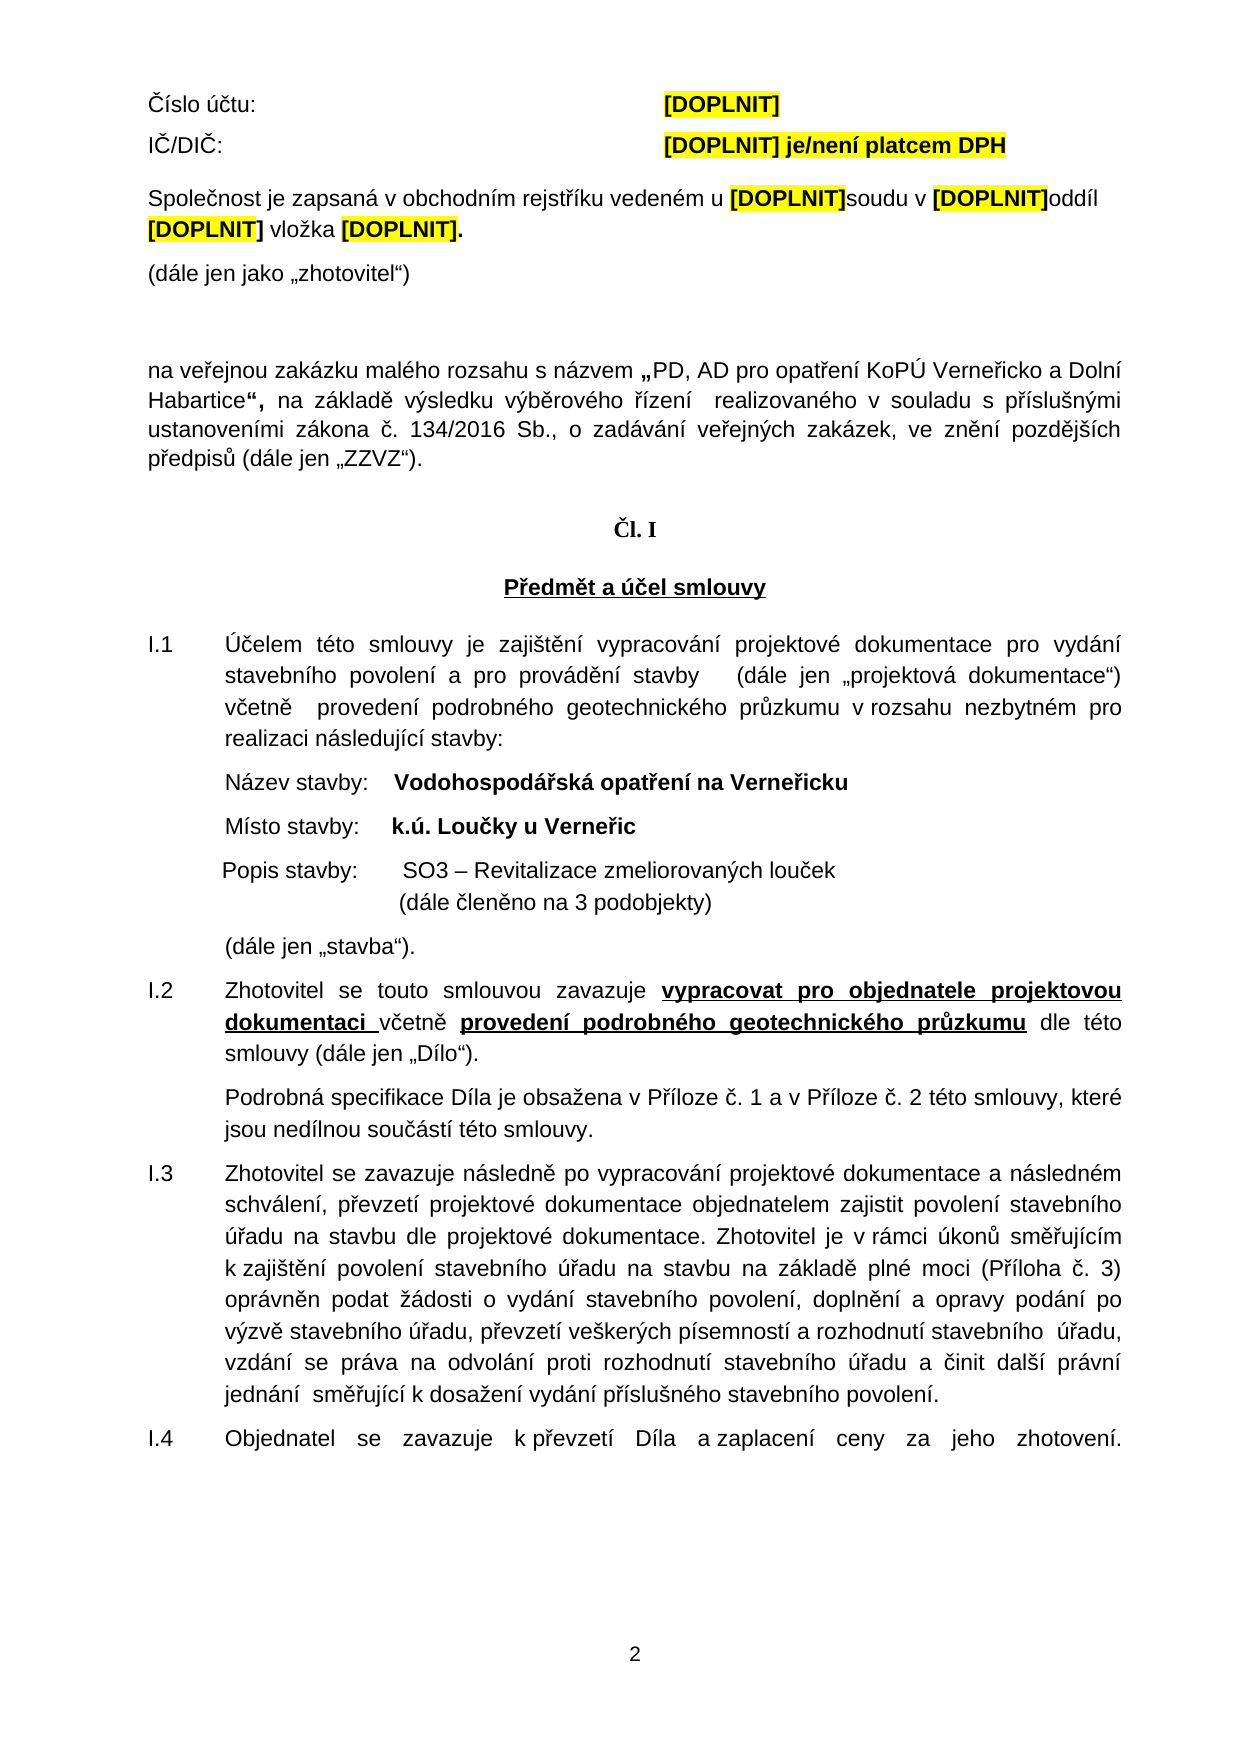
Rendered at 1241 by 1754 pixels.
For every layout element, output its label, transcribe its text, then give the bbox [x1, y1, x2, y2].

list Zhotovitel se zavazuje následně po vypracování projektové dokumentace a následném schválení, převzetí projektové dokumentace objednatelem zajistit povolení stavebního úřadu na stavbu dle projektové dokumentace. Zhotovitel je v rámci úkonů směřujícím k zajištění povolení stavebního úřadu na stavbu na základě plné moci (Příloha č. 3) oprávněn podat žádosti o vydání stavebního povolení, doplnění a opravy podání po výzvě stavebního úřadu, převzetí veškerých písemností a rozhodnutí stavebního úřadu, vzdání se práva na odvolání proti rozhodnutí stavebního úřadu a činit další právní jednání směřující k dosažení vydání příslušného stavebního povolení. [148, 1160, 1122, 1407]
text (dále jen jako „zhotovitel“) [110, 260, 1122, 286]
text Čl. I [148, 485, 1122, 543]
text Společnost je zapsaná v obchodním rejstříku vedeném u [DOPLNIT]soudu v [DOPLNIT]oddíl [DOPLNIT] vložka [DOPLNIT]. [148, 184, 1152, 242]
text na veřejnou zakázku malého rozsahu s názvem „“, na základě výsledku výběrového řízení realizovaného v souladu s příslušnými ustanoveními zákona č. 134/2016 Sb., o zadávání veřejných zakázek, ve znění pozdějších předpisů (dále jen „ZZVZ“). [148, 356, 1122, 472]
text Číslo účtu: [DOPLNIT] [148, 89, 1122, 118]
text Předmět a účel smlouvy [148, 572, 1122, 601]
text IČ/DIČ: [DOPLNIT] je/není platcem DPH [148, 130, 1122, 159]
list Místo stavby: k.ú. Loučky u Verneřic [224, 813, 1122, 840]
list Zhotovitel se touto smlouvou zavazuje vypracovat pro objednatele projektovou dokumentaci včetně provedení podrobného geotechnického průzkumu dle této smlouvy (dále jen „Dílo“). [148, 977, 1122, 1067]
list Podrobná specifikace Díla je obsažena v Příloze č. 1 a v Příloze č. 2 této smlouvy, které jsou nedílnou součástí této smlouvy. [224, 1084, 1122, 1142]
list (dále jen „stavba“). [224, 933, 1122, 959]
list Účelem této smlouvy je zajištění vypracování projektové dokumentace pro vydání stavebního povolení a pro provádění stavby (dále jen „projektová dokumentace“) včetně provedení podrobného geotechnického průzkumu v rozsahu nezbytném pro realizaci následující stavby: [148, 631, 1122, 752]
list Popis stavby: SO3 – Revitalizace zmeliorovaných louček (dále členěno na 3 podobjekty) [222, 857, 1122, 915]
list Objednatel se zavazuje k převzetí Díla a zaplacení ceny za jeho zhotovení. [148, 1425, 1122, 1514]
list Název stavby: Vodohospodářská opatření na Verneřicku [224, 769, 1122, 796]
